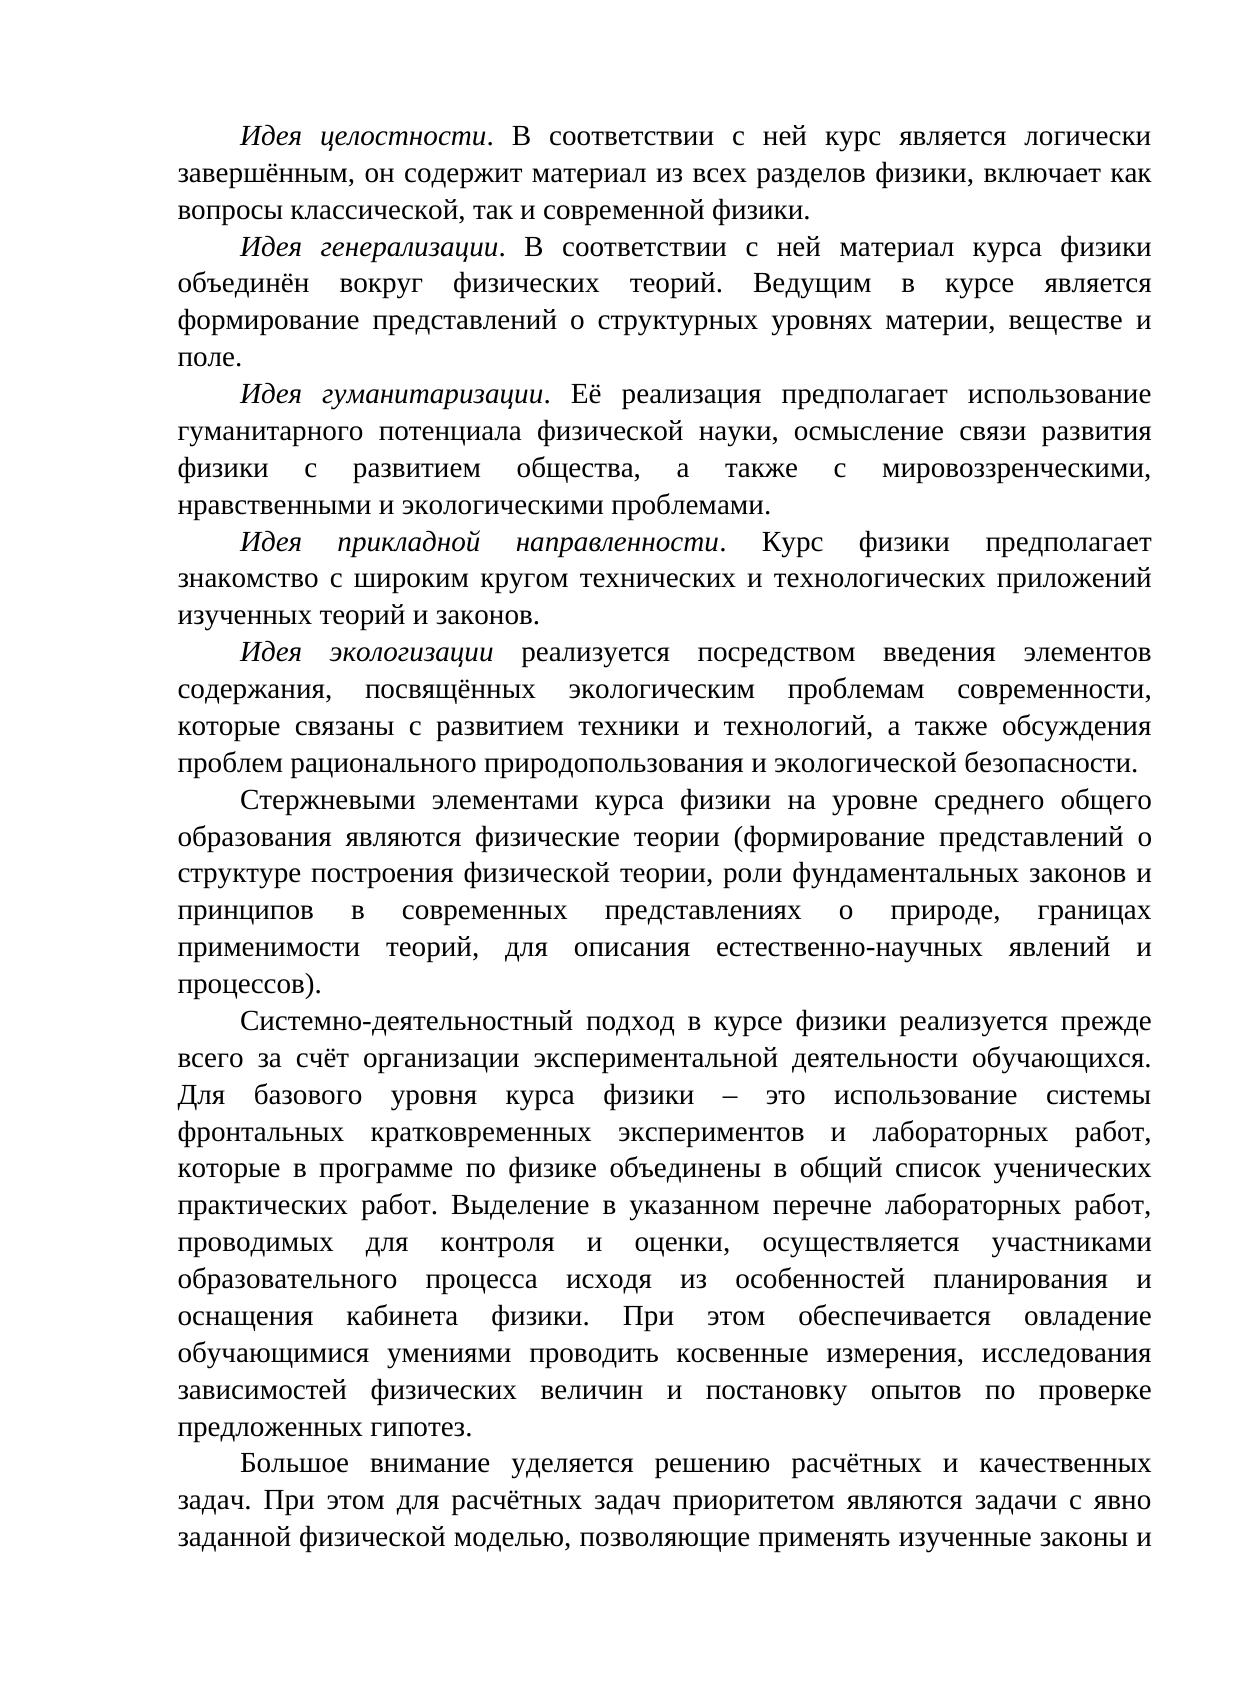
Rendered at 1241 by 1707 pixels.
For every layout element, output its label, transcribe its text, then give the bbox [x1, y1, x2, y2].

text Идея экологизации реализуется посредством введения элементов содержания, посвящённых экологическим проблемам современности, которые связаны с развитием техники и технологий, а также обсуждения проблем рационального природопользования и экологической безопасности. [177, 634, 1152, 778]
text Идея целостности. В соответствии с ней курс является логически завершённым, он содержит материал из всех разделов физики, включает как вопросы классической, так и современной физики. [177, 118, 1152, 225]
text Стержневыми элементами курса физики на уровне среднего общего образования являются физические теории (формирование представлений о структуре построения физической теории, роли фундаментальных законов и принципов в современных представлениях о природе, границах применимости теорий, для описания естественно-научных явлений и процессов). [177, 782, 1152, 1000]
text Идея гуманитаризации. Её реализация предполагает использование гуманитарного потенциала физической науки, осмысление связи развития физики с развитием общества, а также с мировоззренческими, нравственными и экологическими проблемами. [177, 376, 1152, 520]
text Системно-деятельностный подход в курсе физики реализуется прежде всего за счёт организации экспериментальной деятельности обучающихся. Для базового уровня курса физики – это использование системы фронтальных кратковременных экспериментов и лабораторных работ, которые в программе по физике объединены в общий список ученических практических работ. Выделение в указанном перечне лабораторных работ, проводимых для контроля и оценки, осуществляется участниками образовательного процесса исходя из особенностей планирования и оснащения кабинета физики. При этом обеспечивается овладение обучающимися умениями проводить косвенные измерения, исследования зависимостей физических величин и постановку опытов по проверке предложенных гипотез. [177, 1003, 1152, 1442]
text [177, 1446, 1152, 1553]
text Идея прикладной направленности. Курс физики предполагает знакомство с широким кругом технических и технологических приложений изученных теорий и законов. [177, 524, 1152, 631]
text Идея генерализации. В соответствии с ней материал курса физики объединён вокруг физических теорий. Ведущим в курсе является формирование представлений о структурных уровнях материи, веществе и поле. [177, 229, 1152, 373]
